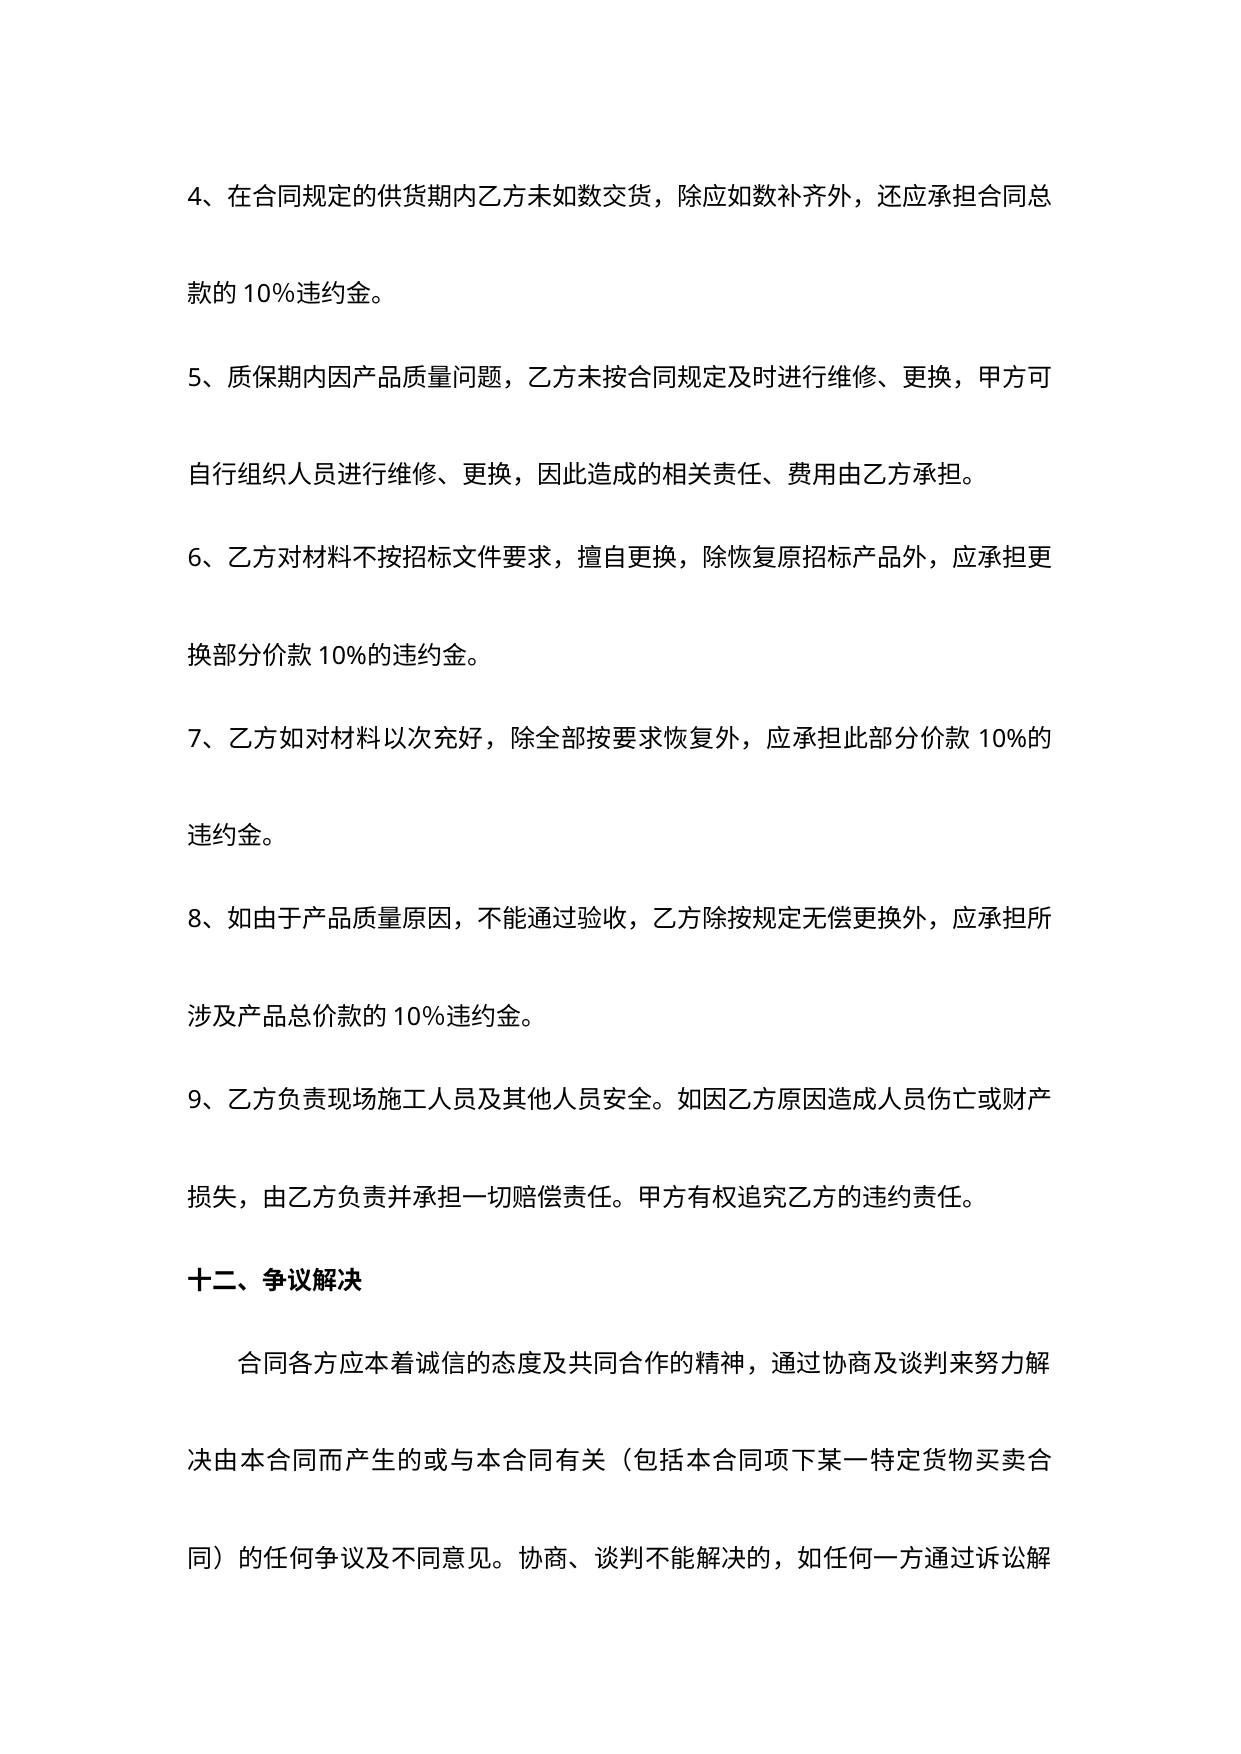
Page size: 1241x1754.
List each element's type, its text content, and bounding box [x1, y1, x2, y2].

text 8、如由于产品质量原因，不能通过验收，乙方除按规定无偿更换外，应承担所涉及产品总价款的10％违约金。 [187, 884, 1053, 1047]
text 9、乙方负责现场施工人员及其他人员安全。如因乙方原因造成人员伤亡或财产损失，由乙方负责并承担一切赔偿责任。甲方有权追究乙方的违约责任。 [187, 1065, 1053, 1228]
text 5、质保期内因产品质量问题，乙方未按合同规定及时进行维修、更换，甲方可自行组织人员进行维修、更换，因此造成的相关责任、费用由乙方承担。 [187, 343, 1053, 505]
text 4、在合同规定的供货期内乙方未如数交货，除应如数补齐外，还应承担合同总款的10％违约金。 [187, 162, 1053, 324]
text 7、乙方如对材料以次充好，除全部按要求恢复外，应承担此部分价款10%的违约金。 [187, 704, 1053, 866]
text 6、乙方对材料不按招标文件要求，擅自更换，除恢复原招标产品外，应承担更换部分价款10%的违约金。 [187, 523, 1053, 686]
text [187, 1329, 1053, 1589]
text 十二、争议解决 [187, 1246, 1053, 1311]
